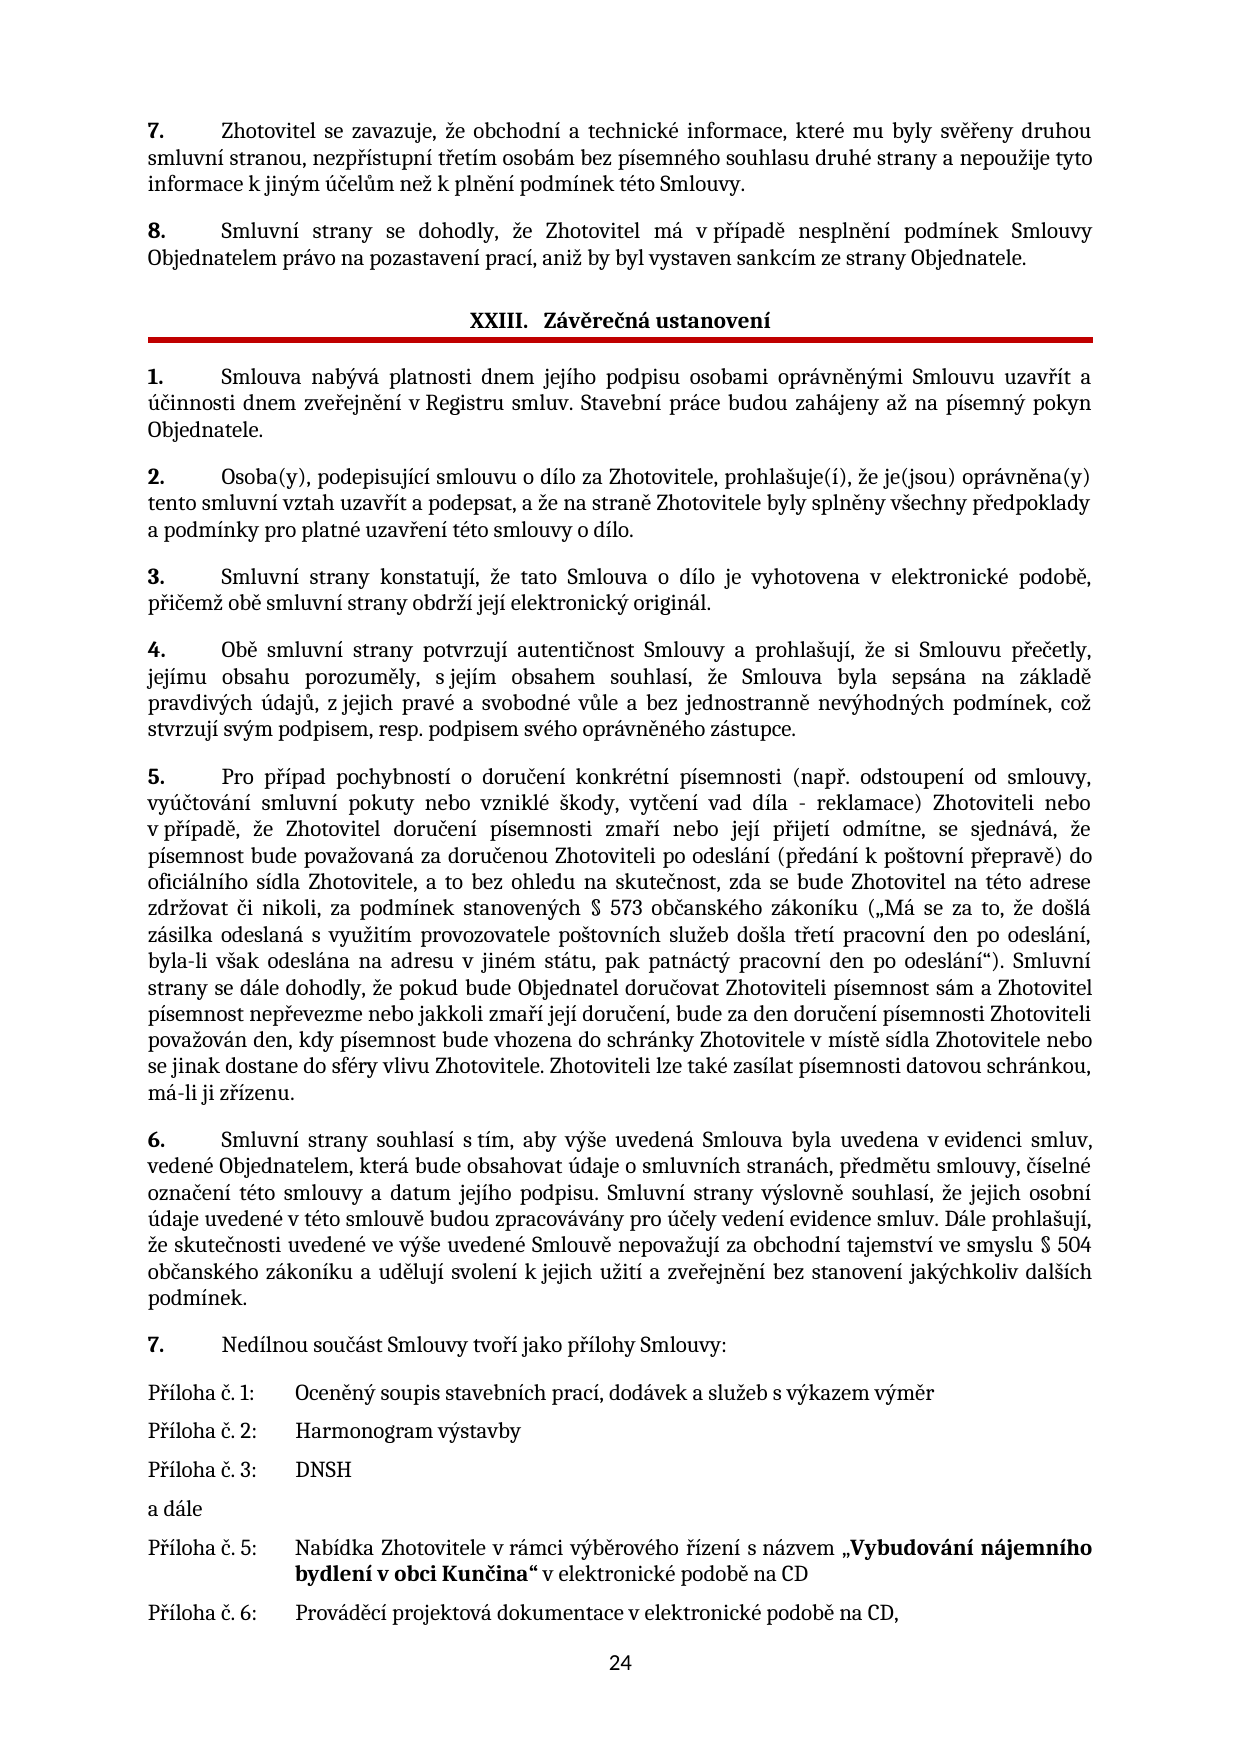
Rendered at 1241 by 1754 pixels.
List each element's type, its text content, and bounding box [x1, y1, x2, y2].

subtitle Nedílnou součást Smlouvy tvoří jako přílohy Smlouvy: [148, 1332, 1093, 1358]
subtitle Smluvní strany souhlasí s tím, aby výše uvedená Smlouva byla uvedena v evidenci smluv, vedené Objednatelem, která bude obsahovat údaje o smluvních stranách, předmětu smlouvy, číselné označení této smlouvy a datum jejího podpisu. Smluvní strany výslovně souhlasí, že jejich osobní údaje uvedené v této smlouvě budou zpracovávány pro účely vedení evidence smluv. Dále prohlašují, že skutečnosti uvedené ve výše uvedené Smlouvě nepovažují za obchodní tajemství ve smyslu § 504 občanského zákoníku a udělují svolení k jejich užití a zveřejnění bez stanovení jakýchkoliv dalších podmínek. [148, 1127, 1093, 1311]
subtitle Smluvní strany konstatují, že tato Smlouva o dílo je vyhotovena v elektronické podobě, přičemž obě smluvní strany obdrží její elektronický originál. [148, 564, 1093, 616]
subtitle Osoba(y), podepisující smlouvu o dílo za Zhotovitele, prohlašuje(í), že je(jsou) oprávněna(y) tento smluvní vztah uzavřít a podepsat, a že na straně Zhotovitele byly splněny všechny předpoklady a podmínky pro platné uzavření této smlouvy o dílo. [148, 464, 1093, 543]
subtitle Závěrečná ustanovení [148, 308, 1093, 337]
text a dále [148, 1496, 1093, 1522]
text Příloha č. 5: Nabídka Zhotovitele v rámci výběrového řízení s názvem „Vybudování nájemního bydlení v obci Kunčina“ v elektronické podobě na CD [148, 1535, 1093, 1587]
text Příloha č. 1: Oceněný soupis stavebních prací, dodávek a služeb s výkazem výměr [148, 1379, 1093, 1406]
subtitle Obě smluvní strany potvrzují autentičnost Smlouvy a prohlašují, že si Smlouvu přečetly, jejímu obsahu porozuměly, s jejím obsahem souhlasí, že Smlouva byla sepsána na základě pravdivých údajů, z jejich pravé a svobodné vůle a bez jednostranně nevýhodných podmínek, což stvrzují svým podpisem, resp. podpisem svého oprávněného zástupce. [148, 637, 1093, 743]
subtitle Zhotovitel se zavazuje, že obchodní a technické informace, které mu byly svěřeny druhou smluvní stranou, nezpřístupní třetím osobám bez písemného souhlasu druhé strany a nepoužije tyto informace k jiným účelům než k plnění podmínek této Smlouvy. [148, 118, 1093, 197]
subtitle Smluvní strany se dohodly, že Zhotovitel má v případě nesplnění podmínek Smlouvy Objednatelem právo na pozastavení prací, aniž by byl vystaven sankcím ze strany Objednatele. [148, 218, 1093, 271]
text Příloha č. 3: DNSH [148, 1457, 1093, 1483]
subtitle Pro případ pochybností o doručení konkrétní písemnosti (např. odstoupení od smlouvy, vyúčtování smluvní pokuty nebo vzniklé škody, vytčení vad díla - reklamace) Zhotoviteli nebo v případě, že Zhotovitel doručení písemnosti zmaří nebo její přijetí odmítne, se sjednává, že písemnost bude považovaná za doručenou Zhotoviteli po odeslání (předání k poštovní přepravě) do oficiálního sídla Zhotovitele, a to bez ohledu na skutečnost, zda se bude Zhotovitel na této adrese zdržovat či nikoli, za podmínek stanovených § 573 občanského zákoníku („Má se za to, že došlá zásilka odeslaná s využitím provozovatele poštovních služeb došla třetí pracovní den po odeslání, byla-li však odeslána na adresu v jiném státu, pak patnáctý pracovní den po odeslání“). Smluvní strany se dále dohodly, že pokud bude Objednatel doručovat Zhotoviteli písemnost sám a Zhotovitel písemnost nepřevezme nebo jakkoli zmaří její doručení, bude za den doručení písemnosti Zhotoviteli považován den, kdy písemnost bude vhozena do schránky Zhotovitele v místě sídla Zhotovitele nebo se jinak dostane do sféry vlivu Zhotovitele. Zhotoviteli lze také zasílat písemnosti datovou schránkou, má-li ji zřízenu. [148, 763, 1093, 1106]
text Příloha č. 2: Harmonogram výstavby [148, 1418, 1093, 1444]
text Příloha č. 6: Prováděcí projektová dokumentace v elektronické podobě na CD, [148, 1600, 1093, 1626]
subtitle Smlouva nabývá platnosti dnem jejího podpisu osobami oprávněnými Smlouvu uzavřít a účinnosti dnem zveřejnění v Registru smluv. Stavební práce budou zahájeny až na písemný pokyn Objednatele. [148, 364, 1093, 443]
